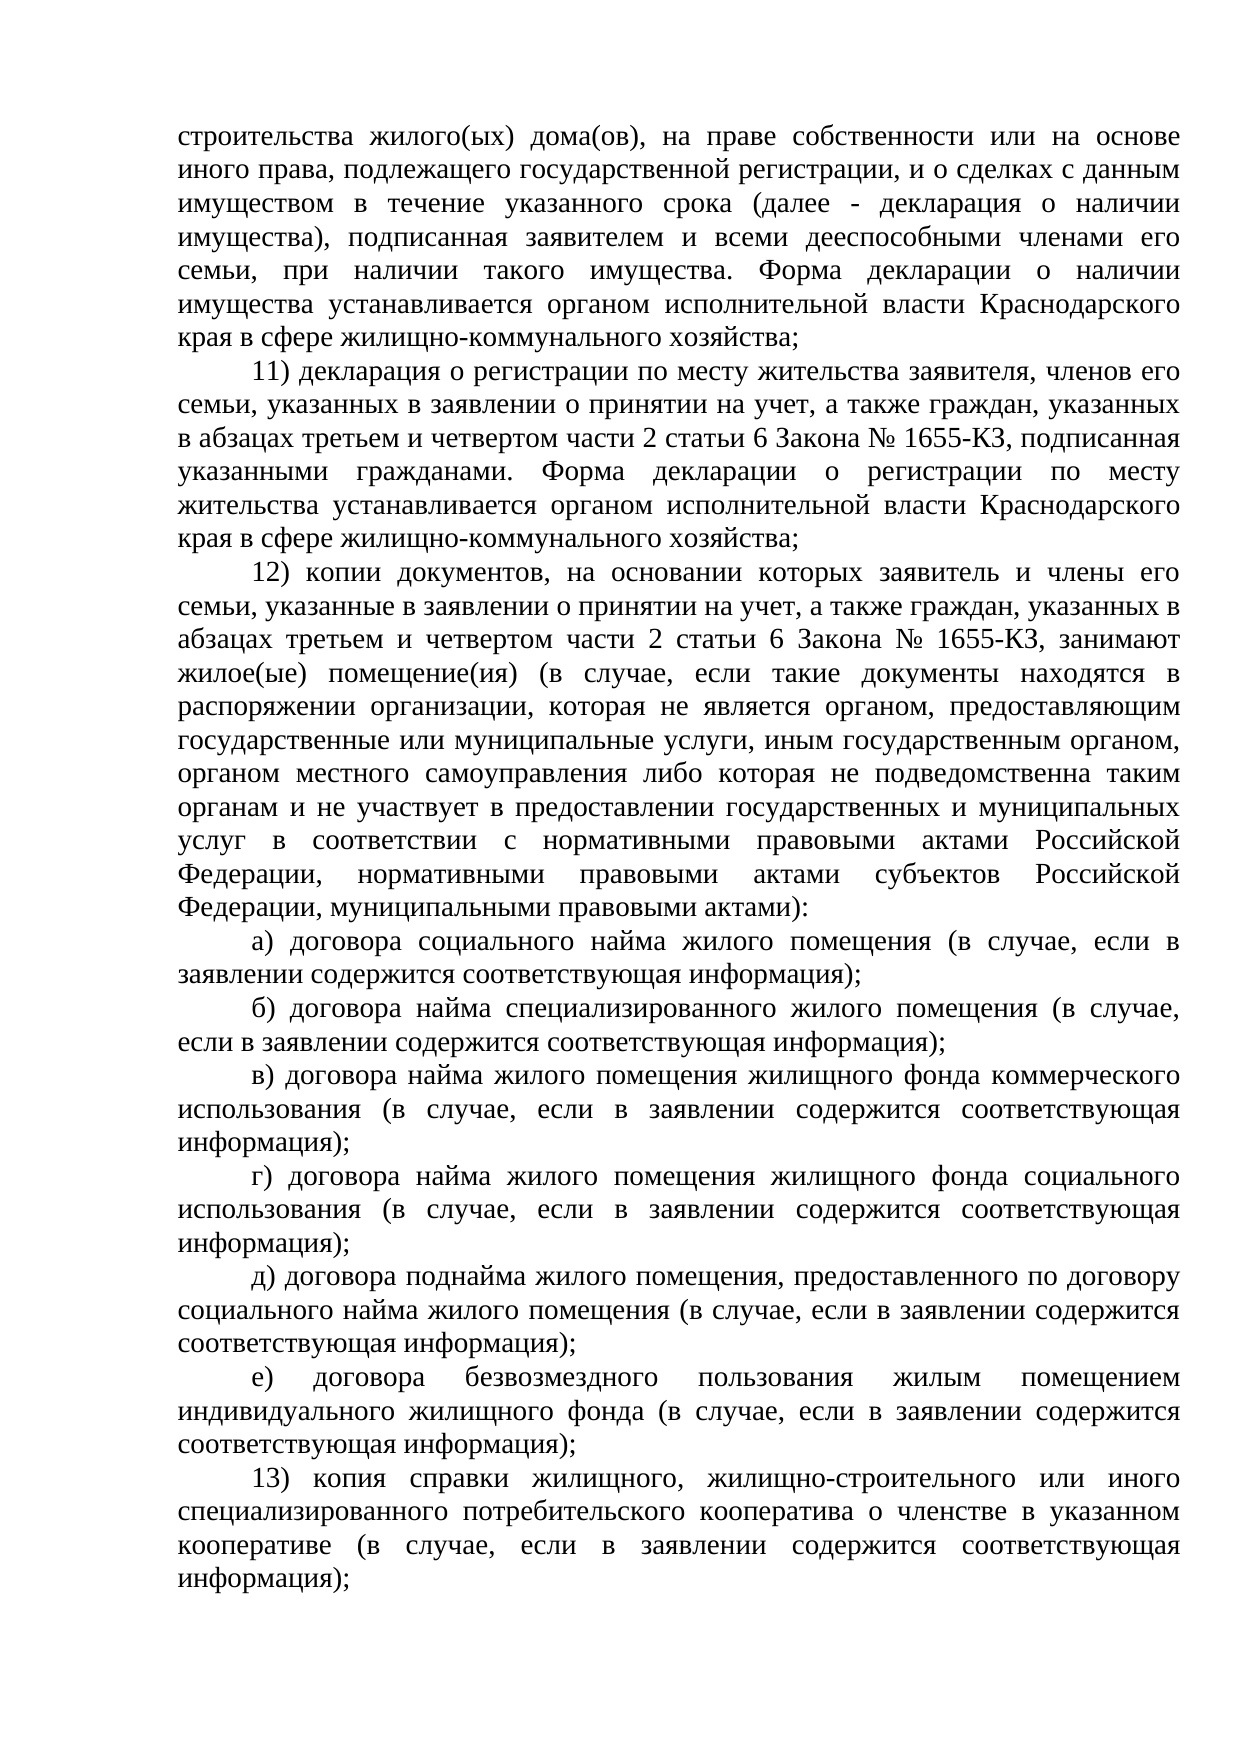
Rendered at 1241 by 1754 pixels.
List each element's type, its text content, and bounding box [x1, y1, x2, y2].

text г) договора найма жилого помещения жилищного фонда социального использования (в случае, если в заявлении содержится соответствующая информация); [177, 1158, 1181, 1258]
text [177, 118, 1181, 353]
text б) договора найма специализированного жилого помещения (в случае, если в заявлении содержится соответствующая информация); [177, 990, 1181, 1057]
text 13) копия справки жилищного, жилищно-строительного или иного специализированного потребительского кооператива о членстве в указанном кооперативе (в случае, если в заявлении содержится соответствующая информация); [177, 1460, 1181, 1594]
text 12) копии документов, на основании которых заявитель и члены его семьи, указанные в заявлении о принятии на учет, а также граждан, указанных в абзацах третьем и четвертом части 2 статьи 6 Закона № 1655-КЗ, занимают жилое(ые) помещение(ия) (в случае, если такие документы находятся в распоряжении организации, которая не является органом, предоставляющим государственные или муниципальные услуги, иным государственным органом, органом местного самоуправления либо которая не подведомственна таким органам и не участвует в предоставлении государственных и муниципальных услуг в соответствии с нормативными правовыми актами Российской Федерации, нормативными правовыми актами субъектов Российской Федерации, муниципальными правовыми актами): [177, 554, 1181, 923]
text е) договора безвозмездного пользования жилым помещением индивидуального жилищного фонда (в случае, если в заявлении содержится соответствующая информация); [177, 1359, 1181, 1460]
text 11) декларация о регистрации по месту жительства заявителя, членов его семьи, указанных в заявлении о принятии на учет, а также граждан, указанных в абзацах третьем и четвертом части 2 статьи 6 Закона № 1655-КЗ, подписанная указанными гражданами. Форма декларации о регистрации по месту жительства устанавливается органом исполнительной власти Краснодарского края в сфере жилищно-коммунального хозяйства; [177, 353, 1181, 554]
text д) договора поднайма жилого помещения, предоставленного по договору социального найма жилого помещения (в случае, если в заявлении содержится соответствующая информация); [177, 1258, 1181, 1359]
text а) договора социального найма жилого помещения (в случае, если в заявлении содержится соответствующая информация); [177, 923, 1181, 990]
text в) договора найма жилого помещения жилищного фонда коммерческого использования (в случае, если в заявлении содержится соответствующая информация); [177, 1057, 1181, 1158]
